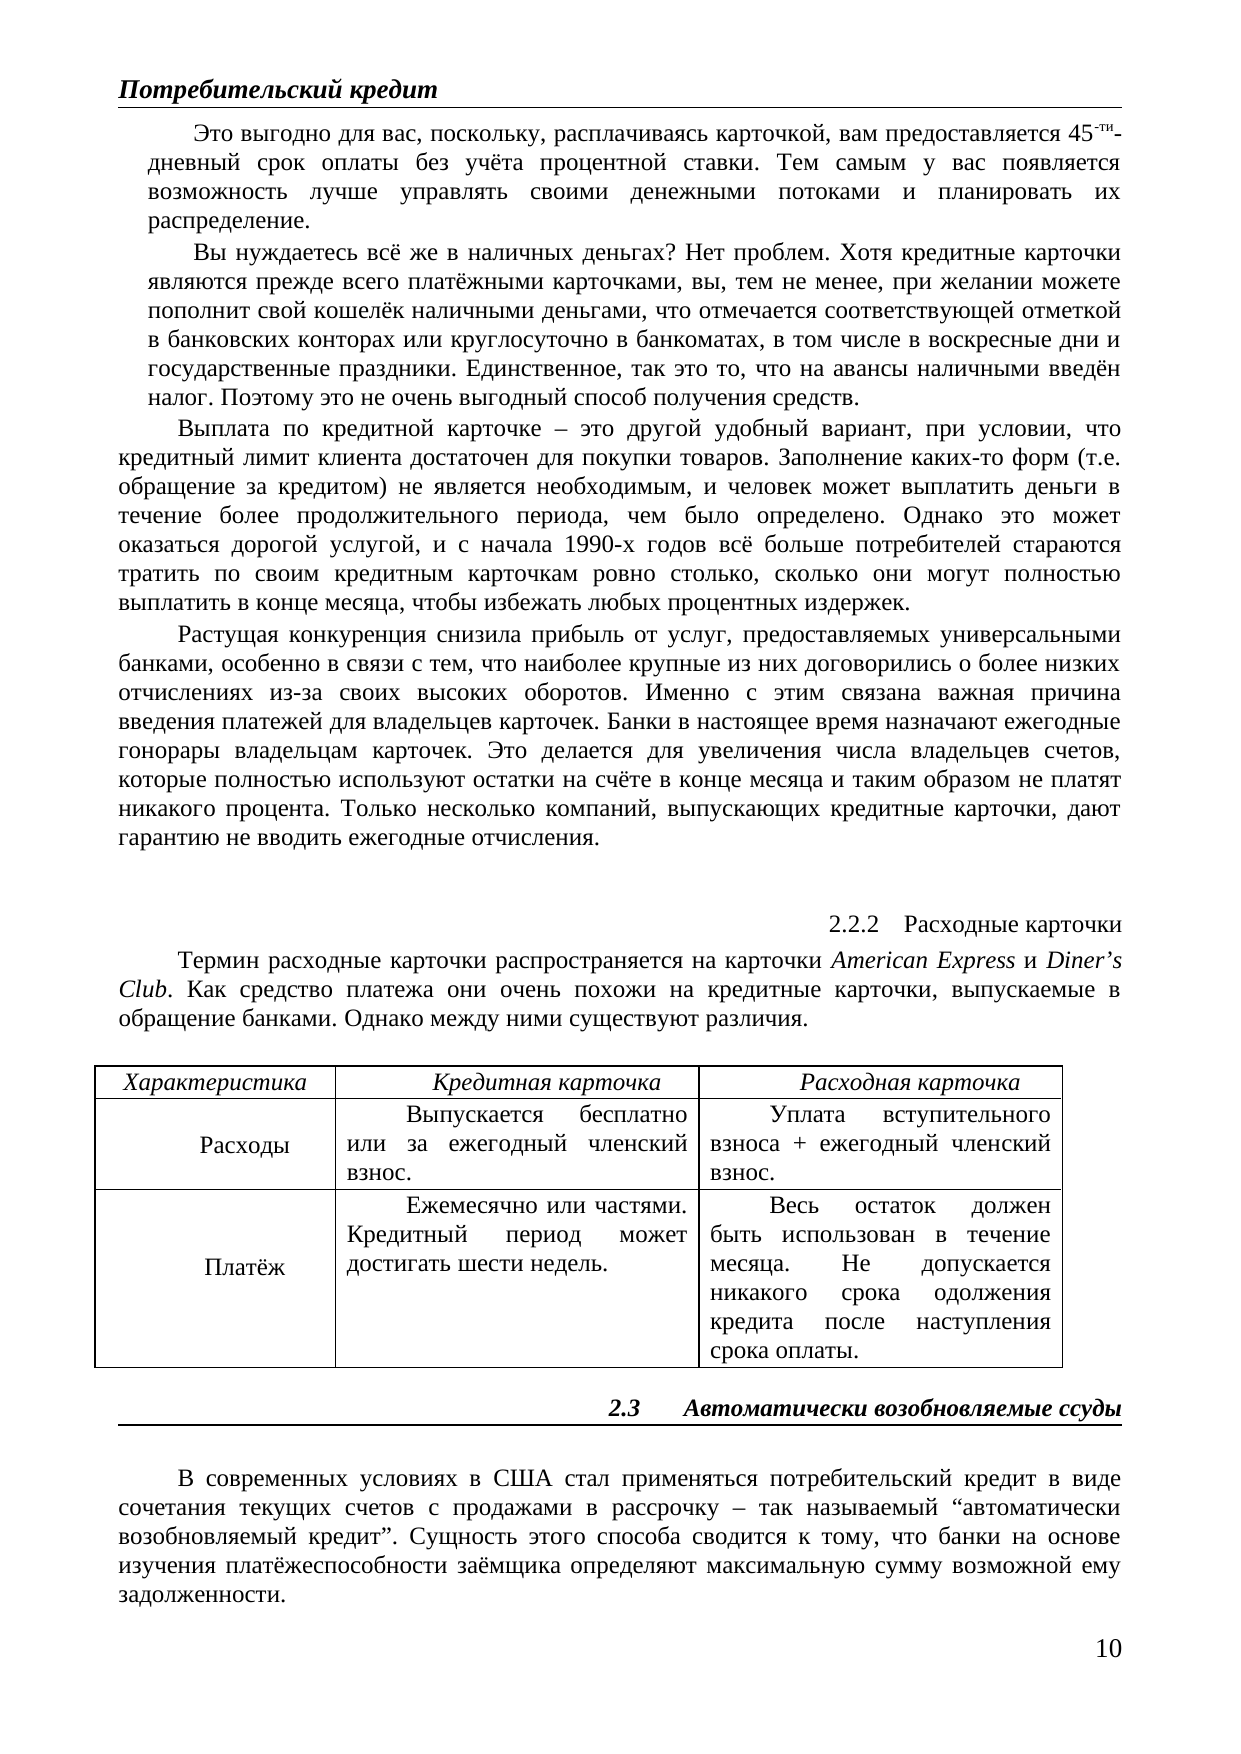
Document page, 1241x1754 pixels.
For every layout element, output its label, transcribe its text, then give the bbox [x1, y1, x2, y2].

table_header Расходная карточка [700, 1067, 1062, 1098]
text В современных условиях в США стал применяться потребительский кредит в виде сочетания текущих счетов с продажами в рассрочку – так называемый “автоматически возобновляемый кредит”. Сущность этого способа сводится к тому, что банки на основе изучения платёжеспособности заёмщика определяют максимальную сумму возможной ему задолженности. [118, 1463, 1122, 1608]
text Выплата по кредитной карточке – это другой удобный вариант, при условии, что кредитный лимит клиента достаточен для покупки товаров. Заполнение каких-то форм (т.е. обращение за кредитом) не является необходимым, и человек может выплатить деньги в течение более продолжительного периода, чем было определено. Однако это может оказаться дорогой услугой, и с начала 1990-х годов всё больше потребителей стараются тратить по своим кредитным карточкам ровно столько, сколько они могут полностью выплатить в конце месяца, чтобы избежать любых процентных издержек. [118, 413, 1122, 616]
table_header Кредитная карточка [336, 1067, 698, 1098]
subtitle Автоматически возобновляемые ссуды [118, 1393, 1122, 1424]
list Вы нуждаетесь всё же в наличных деньгах? Нет проблем. Хотя кредитные карточки являются прежде всего платёжными карточками, вы, тем не менее, при желании можете пополнит свой кошелёк наличными деньгами, что отмечается соответствующей отметкой в банковских конторах или круглосуточно в банкоматах, в том числе в воскресные дни и государственные праздники. Единственное, так это то, что на авансы наличными введён налог. Поэтому это не очень выгодный способ получения средств. [148, 236, 1122, 411]
list Это выгодно для вас, поскольку, расплачиваясь карточкой, вам предоставляется 45-ти-дневный срок оплаты без учёта процентной ставки. Тем самым у вас появляется возможность лучше управлять своими денежными потоками и планировать их распределение. [148, 118, 1122, 234]
text Термин расходные карточки распространяется на карточки American Express и Diner’s Club. Как средство платежа они очень похожи на кредитные карточки, выпускаемые в обращение банками. Однако между ними существуют различия. [118, 944, 1122, 1032]
table_header Характеристика [96, 1067, 335, 1098]
table_cell Выпускается бесплатно или за ежегодный членский взнос. [336, 1099, 698, 1188]
table_cell Ежемесячно или частями. Кредитный период может достигать шести недель. [336, 1190, 698, 1366]
text Растущая конкуренция снизила прибыль от услуг, предоставляемых универсальными банками, особенно в связи с тем, что наиболее крупные из них договорились о более низких отчислениях из-за своих высоких оборотов. Именно с этим связана важная причина введения платежей для владельцев карточек. Банки в настоящее время назначают ежегодные гонорары владельцам карточек. Это делается для увеличения числа владельцев счетов, которые полностью используют остатки на счёте в конце месяца и таким образом не платят никакого процента. Только несколько компаний, выпускающих кредитные карточки, дают гарантию не вводить ежегодные отчисления. [118, 618, 1122, 851]
table_cell Платёж [96, 1190, 335, 1366]
table_cell Расходы [96, 1099, 335, 1188]
subtitle Расходные карточки [118, 909, 1122, 938]
table_cell Уплата вступительного взноса + ежегодный членский взнос. [700, 1098, 1062, 1188]
table_cell Весь остаток должен быть использован в течение месяца. Не допускается никакого срока одолжения кредита после наступления срока оплаты. [700, 1189, 1062, 1366]
